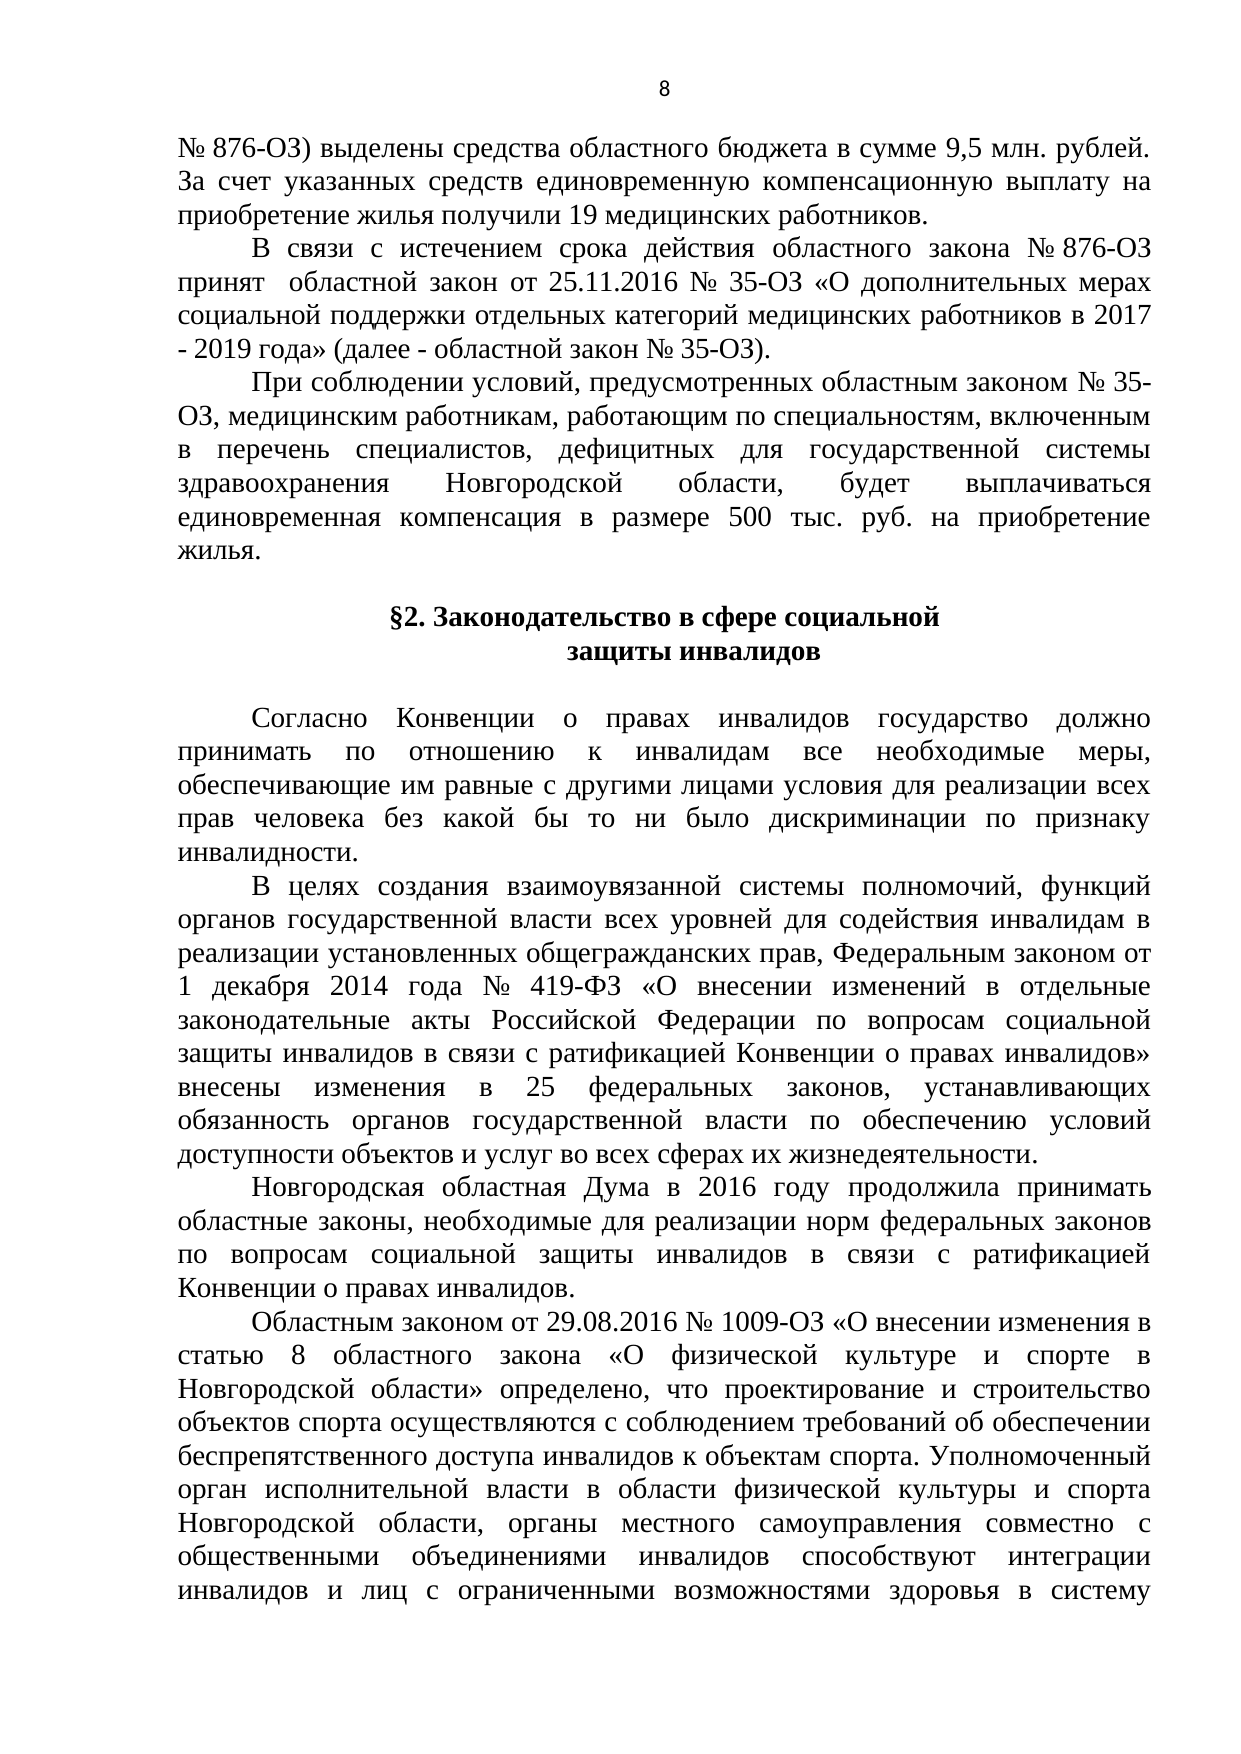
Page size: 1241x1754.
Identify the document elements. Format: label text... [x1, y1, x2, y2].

text При соблюдении условий, предусмотренных областным законом № 35-ОЗ, медицинским работникам, работающим по специальностям, включенным в перечень специалистов, дефицитных для государственной системы здравоохранения Новгородской области, будет выплачиваться единовременная компенсация в размере 500 тыс. руб. на приобретение жилья. [177, 364, 1152, 566]
text В целях создания взаимоувязанной системы полномочий, функций органов государственной власти всех уровней для содействия инвалидам в реализации установленных общегражданских прав, Федеральным законом от 1 декабря 2014 года № 419-ФЗ «О внесении изменений в отдельные законодательные акты Российской Федерации по вопросам социальной защиты инвалидов в связи с ратификацией Конвенции о правах инвалидов» внесены изменения в 25 федеральных законов, устанавливающих обязанность органов государственной власти по обеспечению условий доступности объектов и услуг во всех сферах их жизнедеятельности. [177, 868, 1152, 1169]
text защиты инвалидов [236, 633, 1152, 666]
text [177, 130, 1152, 230]
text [177, 1304, 1152, 1606]
text В связи с истечением срока действия областного закона № 876-ОЗ принят областной закон от 25.11.2016 № 35-ОЗ «О дополнительных мерах социальной поддержки отдельных категорий медицинских работников в 2017 - 2019 года» (далее - областной закон № 35-ОЗ). [177, 230, 1152, 364]
text §2. Законодательство в сфере социальной [177, 599, 1152, 633]
text Согласно Конвенции о правах инвалидов государство должно принимать по отношению к инвалидам все необходимые меры, обеспечивающие им равные с другими лицами условия для реализации всех прав человека без какой бы то ни было дискриминации по признаку инвалидности. [177, 700, 1152, 868]
text Новгородская областная Дума в 2016 году продолжила принимать областные законы, необходимые для реализации норм федеральных законов по вопросам социальной защиты инвалидов в связи с ратификацией Конвенции о правах инвалидов. [177, 1169, 1152, 1304]
